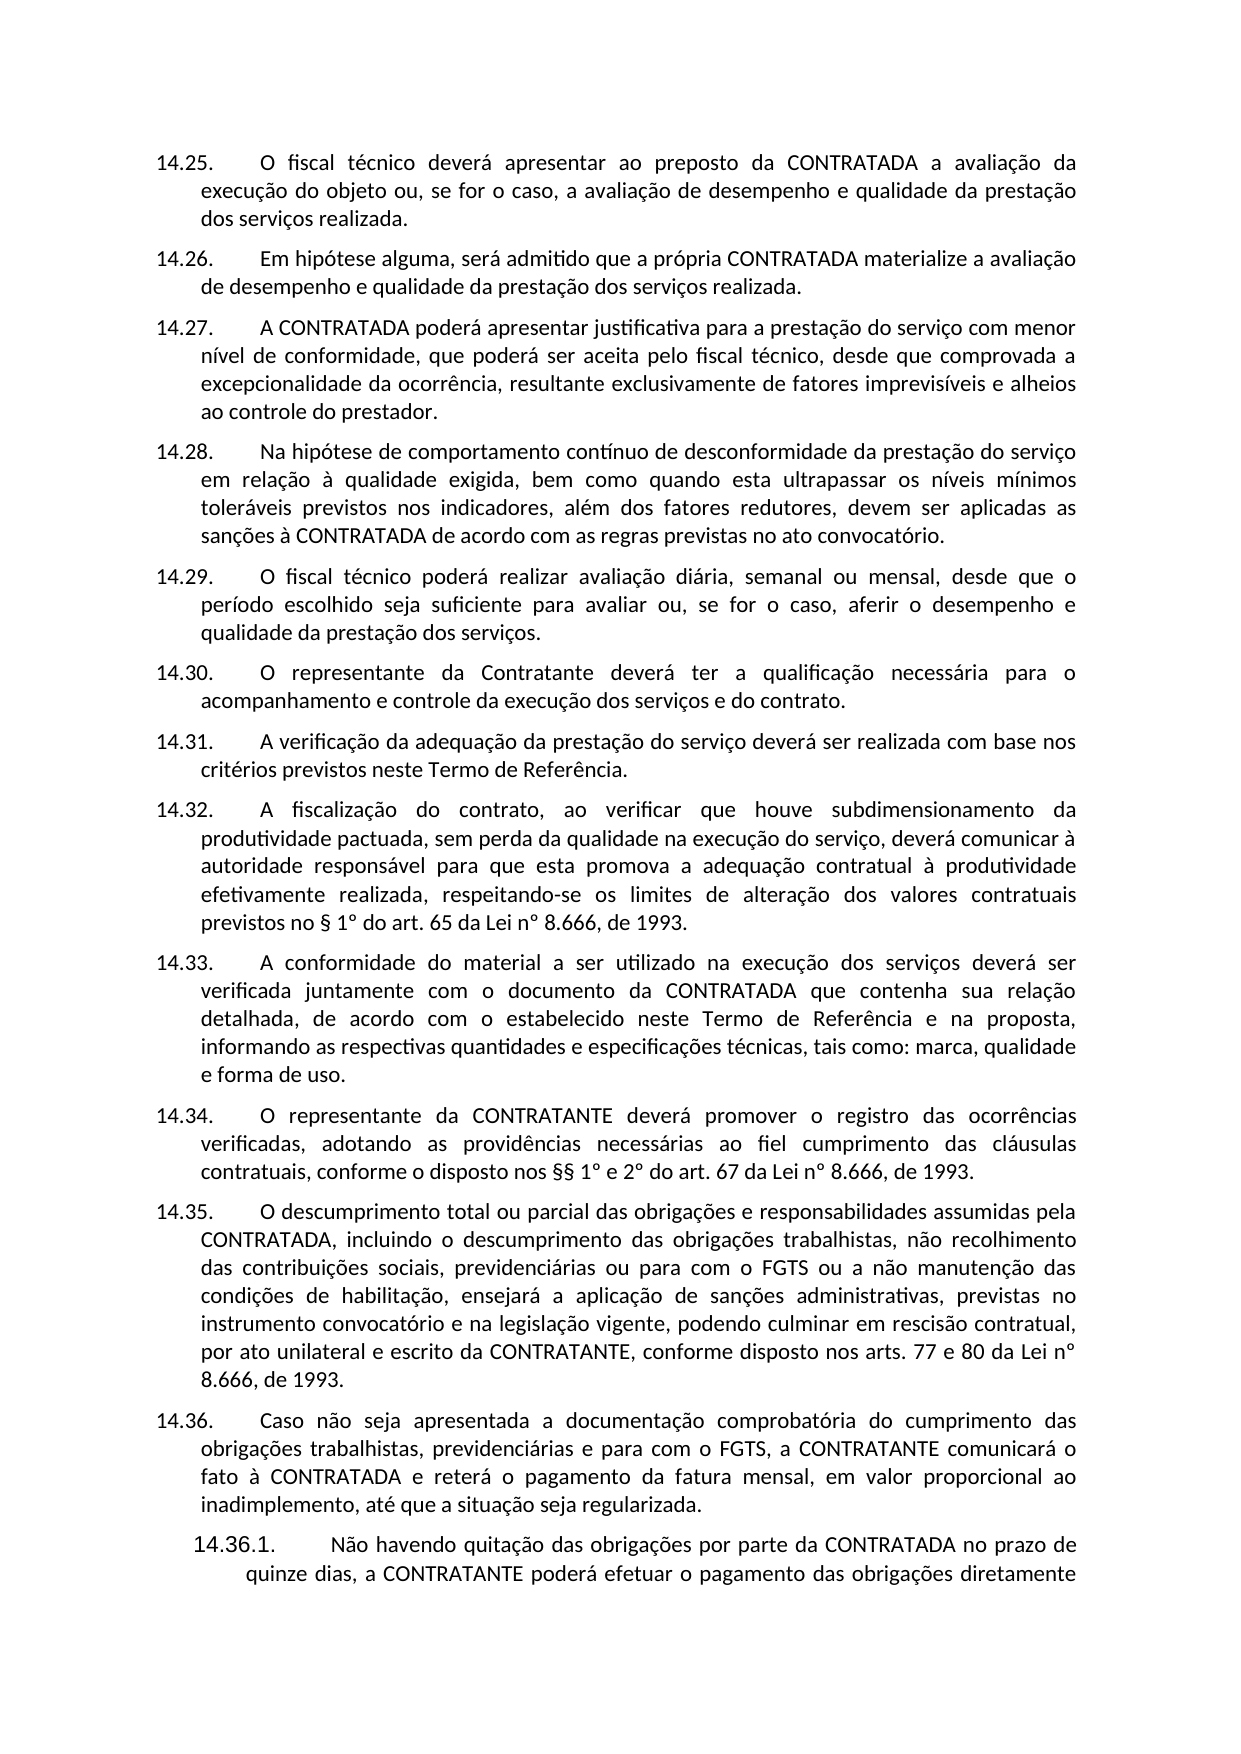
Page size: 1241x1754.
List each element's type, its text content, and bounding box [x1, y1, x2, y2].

list O representante da Contratante deverá ter a qualificação necessária para o acompanhamento e controle da execução dos serviços e do contrato. [156, 658, 1078, 714]
list A fiscalização do contrato, ao verificar que houve subdimensionamento da produtividade pactuada, sem perda da qualidade na execução do serviço, deverá comunicar à autoridade responsável para que esta promova a adequação contratual à produtividade efetivamente realizada, respeitando-se os limites de alteração dos valores contratuais previstos no § 1º do art. 65 da Lei nº 8.666, de 1993. [156, 796, 1078, 936]
list Na hipótese de comportamento contínuo de desconformidade da prestação do serviço em relação à qualidade exigida, bem como quando esta ultrapassar os níveis mínimos toleráveis previstos nos indicadores, além dos fatores redutores, devem ser aplicadas as sanções à CONTRATADA de acordo com as regras previstas no ato convocatório. [156, 437, 1078, 549]
list O fiscal técnico deverá apresentar ao preposto da CONTRATADA a avaliação da execução do objeto ou, se for o caso, a avaliação de desempenho e qualidade da prestação dos serviços realizada. [156, 148, 1078, 232]
list A CONTRATADA poderá apresentar justificativa para a prestação do serviço com menor nível de conformidade, que poderá ser aceita pelo fiscal técnico, desde que comprovada a excepcionalidade da ocorrência, resultante exclusivamente de fatores imprevisíveis e alheios ao controle do prestador. [156, 313, 1078, 425]
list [193, 1531, 1078, 1587]
list A conformidade do material a ser utilizado na execução dos serviços deverá ser verificada juntamente com o documento da CONTRATADA que contenha sua relação detalhada, de acordo com o estabelecido neste Termo de Referência e na proposta, informando as respectivas quantidades e especificações técnicas, tais como: marca, qualidade e forma de uso. [156, 948, 1078, 1088]
list A verificação da adequação da prestação do serviço deverá ser realizada com base nos critérios previstos neste Termo de Referência. [156, 727, 1078, 783]
list Em hipótese alguma, será admitido que a própria CONTRATADA materialize a avaliação de desempenho e qualidade da prestação dos serviços realizada. [156, 244, 1078, 300]
list O representante da CONTRATANTE deverá promover o registro das ocorrências verificadas, adotando as providências necessárias ao fiel cumprimento das cláusulas contratuais, conforme o disposto nos §§ 1º e 2º do art. 67 da Lei nº 8.666, de 1993. [156, 1101, 1078, 1185]
list O fiscal técnico poderá realizar avaliação diária, semanal ou mensal, desde que o período escolhido seja suficiente para avaliar ou, se for o caso, aferir o desempenho e qualidade da prestação dos serviços. [156, 562, 1078, 646]
list Caso não seja apresentada a documentação comprobatória do cumprimento das obrigações trabalhistas, previdenciárias e para com o FGTS, a CONTRATANTE comunicará o fato à CONTRATADA e reterá o pagamento da fatura mensal, em valor proporcional ao inadimplemento, até que a situação seja regularizada. [156, 1406, 1078, 1518]
list O descumprimento total ou parcial das obrigações e responsabilidades assumidas pela CONTRATADA, incluindo o descumprimento das obrigações trabalhistas, não recolhimento das contribuições sociais, previdenciárias ou para com o FGTS ou a não manutenção das condições de habilitação, ensejará a aplicação de sanções administrativas, previstas no instrumento convocatório e na legislação vigente, podendo culminar em rescisão contratual, por ato unilateral e escrito da CONTRATANTE, conforme disposto nos arts. 77 e 80 da Lei nº 8.666, de 1993. [156, 1197, 1078, 1393]
